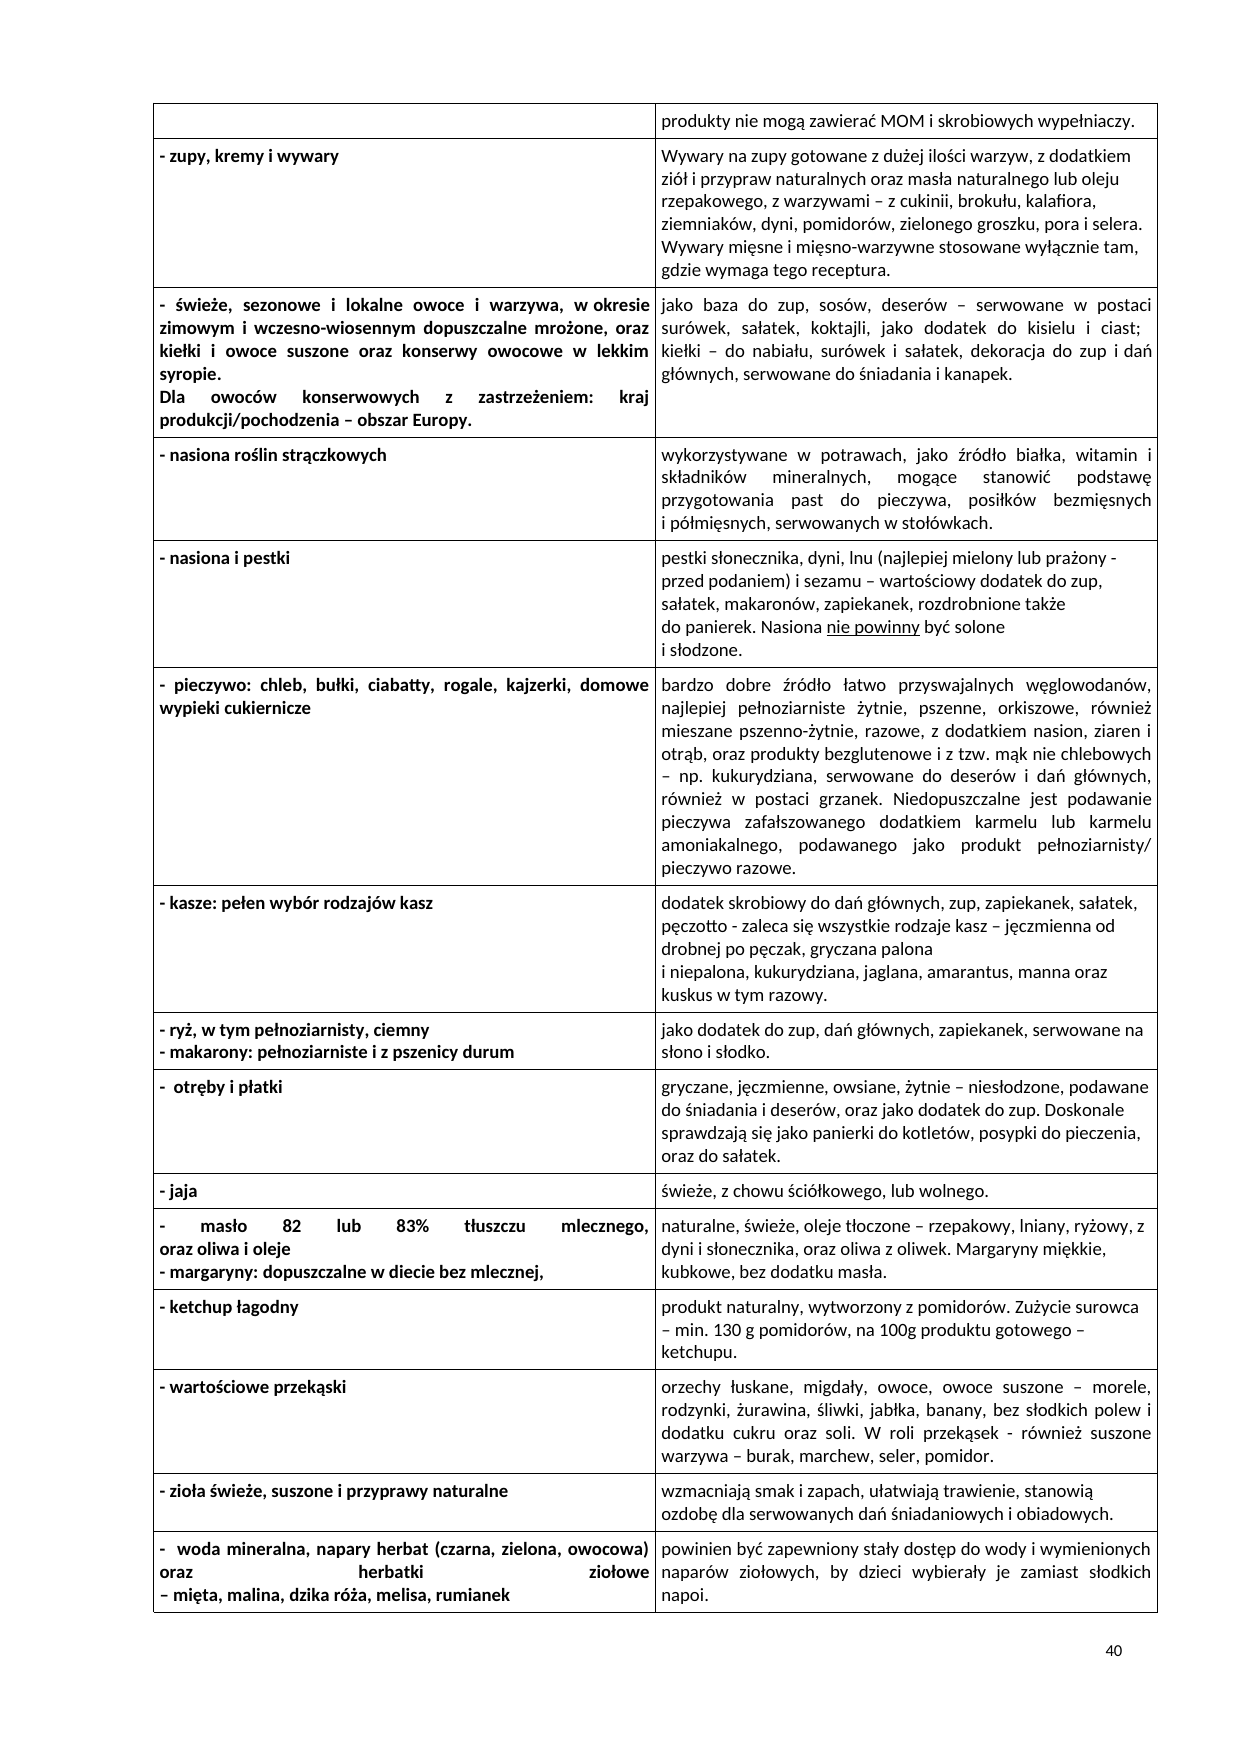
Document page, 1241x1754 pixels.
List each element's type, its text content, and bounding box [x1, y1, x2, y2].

table_cell bardzo dobre źródło łatwo przyswajalnych węglowodanów, najlepiej pełnoziarniste żytnie, pszenne, orkiszowe, również mieszane pszenno-żytnie, razowe, z dodatkiem nasion, ziaren i otrąb, oraz produkty bezglutenowe i z tzw. mąk nie chlebowych – np. kukurydziana, serwowane do deserów i dań głównych, również w postaci grzanek. Niedopuszczalne jest podawanie pieczywa zafałszowanego dodatkiem karmelu lub karmelu amoniakalnego, podawanego jako produkt pełnoziarnisty/ pieczywo razowe. [656, 668, 1157, 885]
table_cell powinien być zapewniony stały dostęp do wody i wymienionych naparów ziołowych, by dzieci wybierały je zamiast słodkich napoi. [656, 1532, 1157, 1611]
table_cell - otręby i płatki [154, 1070, 655, 1173]
table_cell - zupy, kremy i wywary [154, 139, 655, 287]
table_cell naturalne, świeże, oleje tłoczone – rzepakowy, lniany, ryżowy, z dyni i słonecznika, oraz oliwa z oliwek. Margaryny miękkie, kubkowe, bez dodatku masła. [656, 1209, 1157, 1288]
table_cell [656, 104, 1157, 137]
table_cell - ketchup łagodny [154, 1290, 655, 1369]
table_cell wykorzystywane w potrawach, jako źródło białka, witamin i składników mineralnych, mogące stanowić podstawę przygotowania past do pieczywa, posiłków bezmięsnych i półmięsnych, serwowanych w stołówkach. [656, 438, 1157, 540]
table_cell - świeże, sezonowe i lokalne owoce i warzywa, w okresie zimowym i wczesno-wiosennym dopuszczalne mrożone, oraz kiełki i owoce suszone oraz konserwy owocowe w lekkim syropie. Dla owoców konserwowych z zastrzeżeniem: kraj produkcji/pochodzenia – obszar Europy. [154, 288, 655, 436]
table_cell - masło 82 lub 83% tłuszczu mlecznego, oraz oliwa i oleje - margaryny: dopuszczalne w diecie bez mlecznej, [154, 1209, 655, 1288]
table_cell - nasiona i pestki [154, 541, 655, 667]
table_cell pestki słonecznika, dyni, lnu (najlepiej mielony lub prażony - przed podaniem) i sezamu – wartościowy dodatek do zup, sałatek, makaronów, zapiekanek, rozdrobnione także do panierek. Nasiona nie powinny być solone i słodzone. [656, 541, 1157, 667]
table_cell - wartościowe przekąski [154, 1370, 655, 1473]
table_cell - pieczywo: chleb, bułki, ciabatty, rogale, kajzerki, domowe wypieki cukiernicze [154, 668, 655, 885]
table_cell Wywary na zupy gotowane z dużej ilości warzyw, z dodatkiem ziół i przypraw naturalnych oraz masła naturalnego lub oleju rzepakowego, z warzywami – z cukinii, brokułu, kalafiora, ziemniaków, dyni, pomidorów, zielonego groszku, pora i selera. Wywary mięsne i mięsno-warzywne stosowane wyłącznie tam, gdzie wymaga tego receptura. [656, 139, 1157, 287]
table_cell - ryż, w tym pełnoziarnisty, ciemny - makarony: pełnoziarniste i z pszenicy durum [154, 1013, 655, 1069]
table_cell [154, 104, 655, 137]
table_cell wzmacniają smak i zapach, ułatwiają trawienie, stanowią ozdobę dla serwowanych dań śniadaniowych i obiadowych. [656, 1474, 1157, 1531]
table_cell produkt naturalny, wytworzony z pomidorów. Zużycie surowca – min. 130 g pomidorów, na 100g produktu gotowego – ketchupu. [656, 1290, 1157, 1369]
table_cell - nasiona roślin strączkowych [154, 438, 655, 540]
table_cell jako dodatek do zup, dań głównych, zapiekanek, serwowane na słono i słodko. [656, 1013, 1157, 1069]
table_cell orzechy łuskane, migdały, owoce, owoce suszone – morele, rodzynki, żurawina, śliwki, jabłka, banany, bez słodkich polew i dodatku cukru oraz soli. W roli przekąsek - również suszone warzywa – burak, marchew, seler, pomidor. [656, 1370, 1157, 1473]
table_cell - woda mineralna, napary herbat (czarna, zielona, owocowa) oraz herbatki ziołowe – mięta, malina, dzika róża, melisa, rumianek [154, 1532, 655, 1611]
table_cell - jaja [154, 1174, 655, 1208]
table_cell świeże, z chowu ściółkowego, lub wolnego. [656, 1174, 1157, 1208]
table_cell gryczane, jęczmienne, owsiane, żytnie – niesłodzone, podawane do śniadania i deserów, oraz jako dodatek do zup. Doskonale sprawdzają się jako panierki do kotletów, posypki do pieczenia, oraz do sałatek. [656, 1070, 1157, 1173]
table_cell jako baza do zup, sosów, deserów – serwowane w postaci surówek, sałatek, koktajli, jako dodatek do kisielu i ciast; kiełki – do nabiału, surówek i sałatek, dekoracja do zup i dań głównych, serwowane do śniadania i kanapek. [656, 288, 1157, 436]
table_cell - kasze: pełen wybór rodzajów kasz [154, 886, 655, 1011]
table_cell dodatek skrobiowy do dań głównych, zup, zapiekanek, sałatek, pęczotto - zaleca się wszystkie rodzaje kasz – jęczmienna od drobnej po pęczak, gryczana palona i niepalona, kukurydziana, jaglana, amarantus, manna oraz kuskus w tym razowy. [656, 886, 1157, 1011]
table_cell - zioła świeże, suszone i przyprawy naturalne [154, 1474, 655, 1531]
